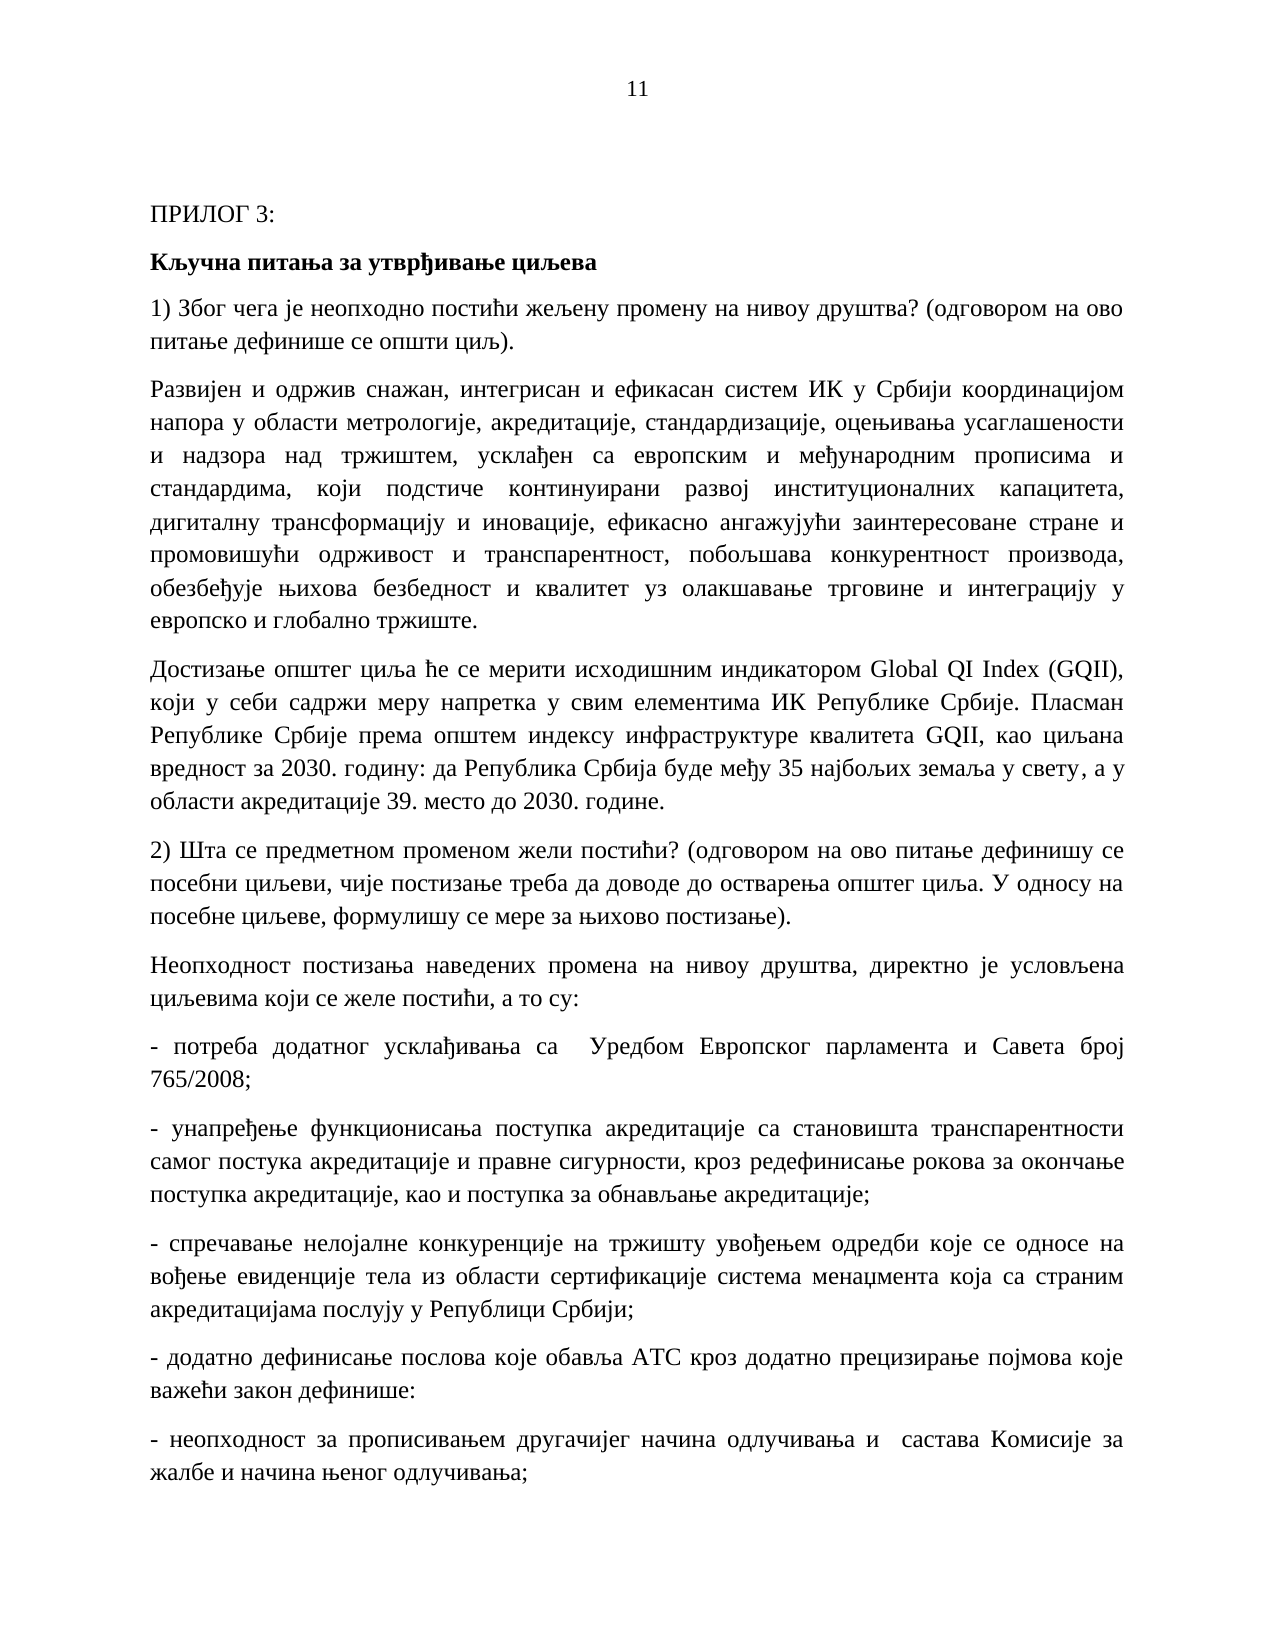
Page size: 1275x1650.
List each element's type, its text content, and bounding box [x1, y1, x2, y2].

text 1) Због чега је неопходно постићи жељену промену на нивоу друштва? (одговором на ово питање дефинише се општи циљ). [150, 293, 1125, 354]
text - спречавање нелојалне конкуренције на тржишту увођењем одредби које се односе на вођење евиденције тела из области сертификације система менаџмента која са страним акредитацијама послују у Републици Србији; [150, 1228, 1125, 1322]
text - додатно дефинисање послова које обавља АТС кроз додатно прецизирање појмова које важећи закон дефинише: [150, 1342, 1125, 1404]
text Кључна питања за утврђивање циљева [150, 247, 1125, 276]
text - неопходност за прописивањем другачијег начина одлучивања и састава Комисије за жалбе и начина њеног одлучивања; [150, 1424, 1125, 1486]
text Развијен и одржив снажан, интегрисан и ефикасан систем ИК у Србији координацијом напора у области метрологије, акредитације, стандардизације, оцењивања усаглашености и надзора над тржиштем, усклађен са европским и међународним прописима и стандардима, који подстиче континуирани развој институционалних капацитета, дигиталну трансформацију и иновације, ефикасно ангажујући заинтересоване стране и промовишући одрживост и транспарентност, побољшава конкурентност производа, обезбеђује њиховa безбедност и квалитет уз олакшавање трговине и интеграцију у европско и глобално тржиште. [150, 374, 1125, 634]
text Неопходност постизања наведених промена на нивоу друштва, директно је условљена циљевима који се желе постићи, а то су: [150, 950, 1125, 1011]
text - потреба додатног усклађивања са Уредбом Европског парламента и Савета број 765/2008; [150, 1031, 1125, 1093]
text - унапређење функционисања поступка акредитације са становишта транспарентности самог постука акредитације и правне сигурности, кроз редефинисање рокова за окончање поступка акредитације, као и поступка за обнављање акредитације; [150, 1113, 1125, 1208]
text Достизање општег циља ће се мерити исходишним индикатором Global QI Index (GQII), који у себи садржи меру напретка у свим елементима ИК Републике Србије. Пласман Републике Србије према општем индексу инфраструктуре квалитета GQII, као циљана вредност за 2030. годину: да Република Србија буде међу 35 најбољих земаља у свету, a у области акредитације 39. место до 2030. године. [150, 654, 1125, 815]
text ПРИЛОГ 3: [150, 199, 1125, 227]
text 2) Шта се предметном променом жели постићи? (одговором на ово питање дефинишу се посебни циљеви, чије постизање треба да доводе до остварења општег циља. У односу на посебне циљеве, формулишу се мере за њихово постизање). [150, 835, 1125, 930]
